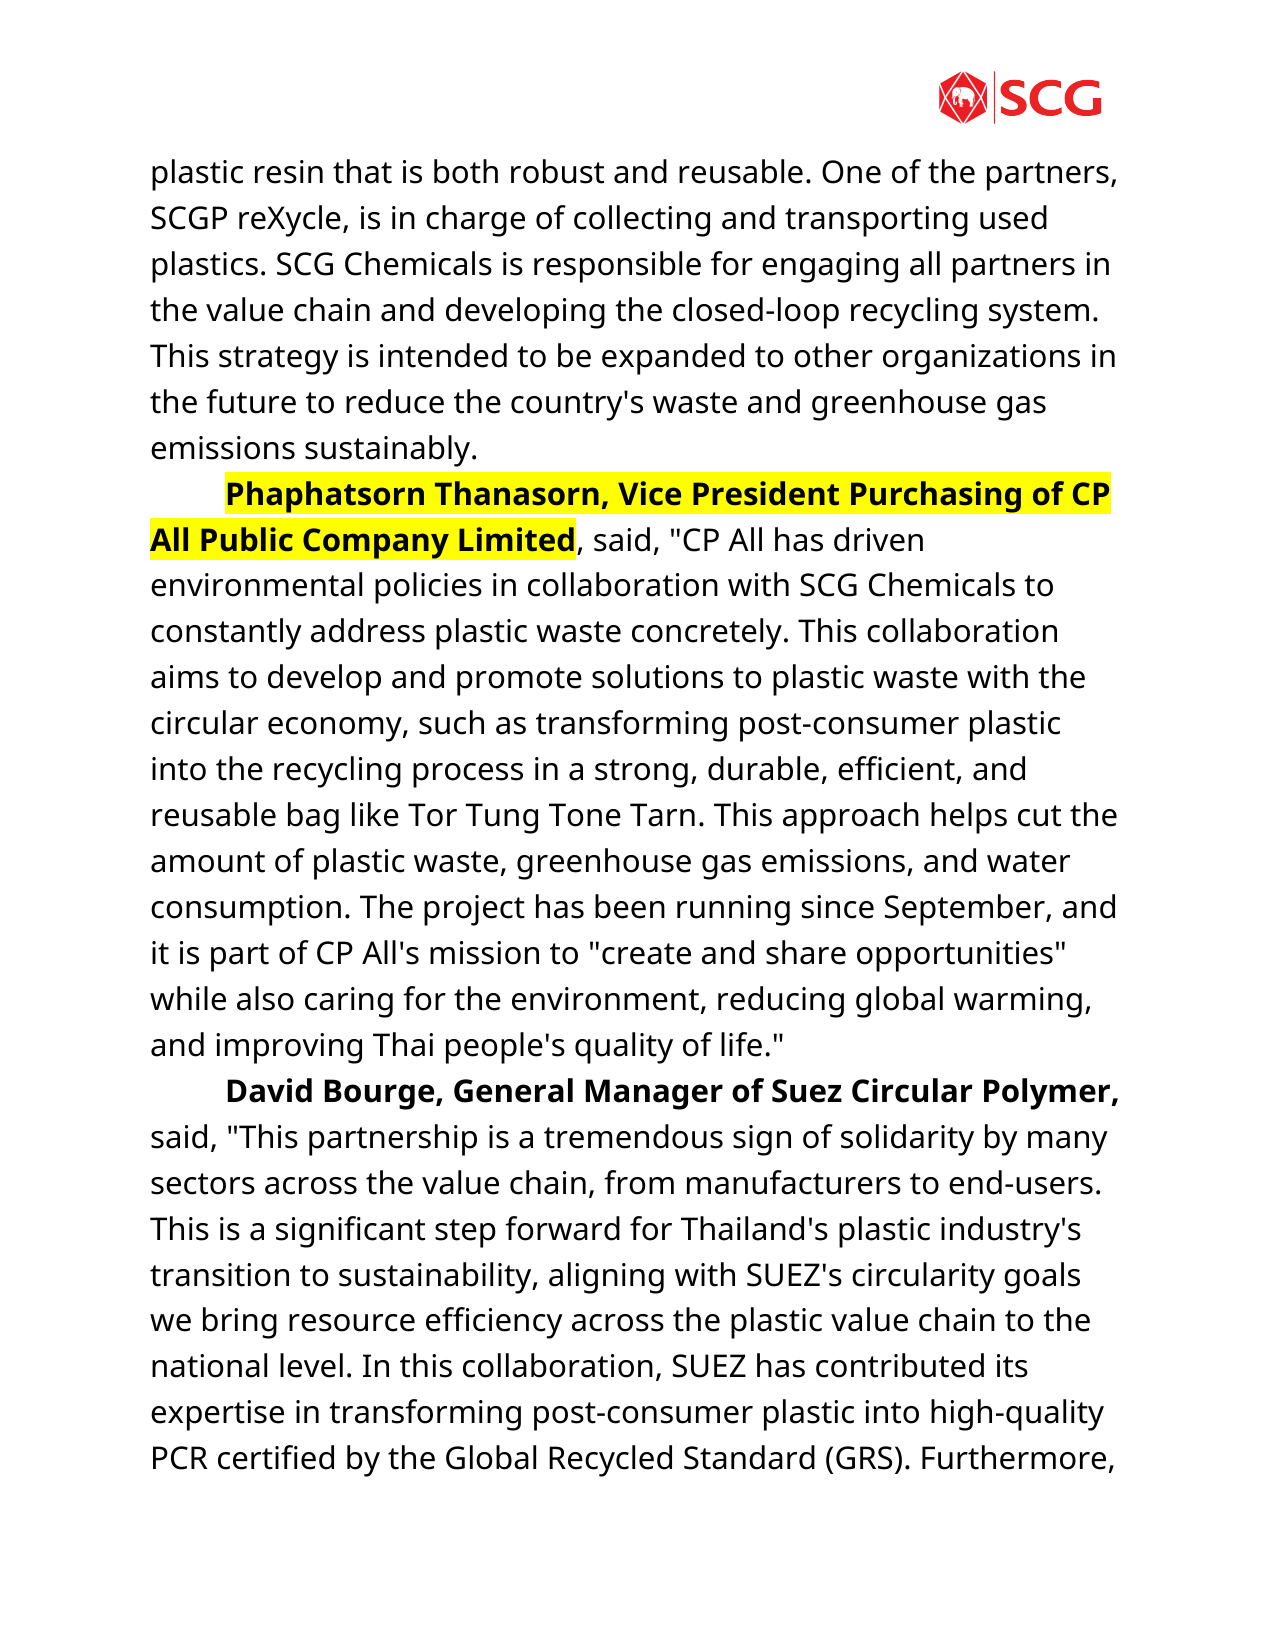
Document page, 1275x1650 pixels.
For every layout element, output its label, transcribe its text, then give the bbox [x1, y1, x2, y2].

text Phaphatsorn Thanasorn, Vice President Purchasing of CP All Public Company Limited, said, "CP All has driven environmental policies in collaboration with SCG Chemicals to constantly address plastic waste concretely. This collaboration aims to develop and promote solutions to plastic waste with the circular economy, such as transforming post-consumer plastic into the recycling process in a strong, durable, efficient, and reusable bag like Tor Tung Tone Tarn. This approach helps cut the amount of plastic waste, greenhouse gas emissions, and water consumption. The project has been running since September, and it is part of CP All's mission to "create and share opportunities" while also caring for the environment, reducing global warming, and improving Thai people's quality of life." [150, 472, 1125, 1065]
picture [913, 45, 1125, 150]
